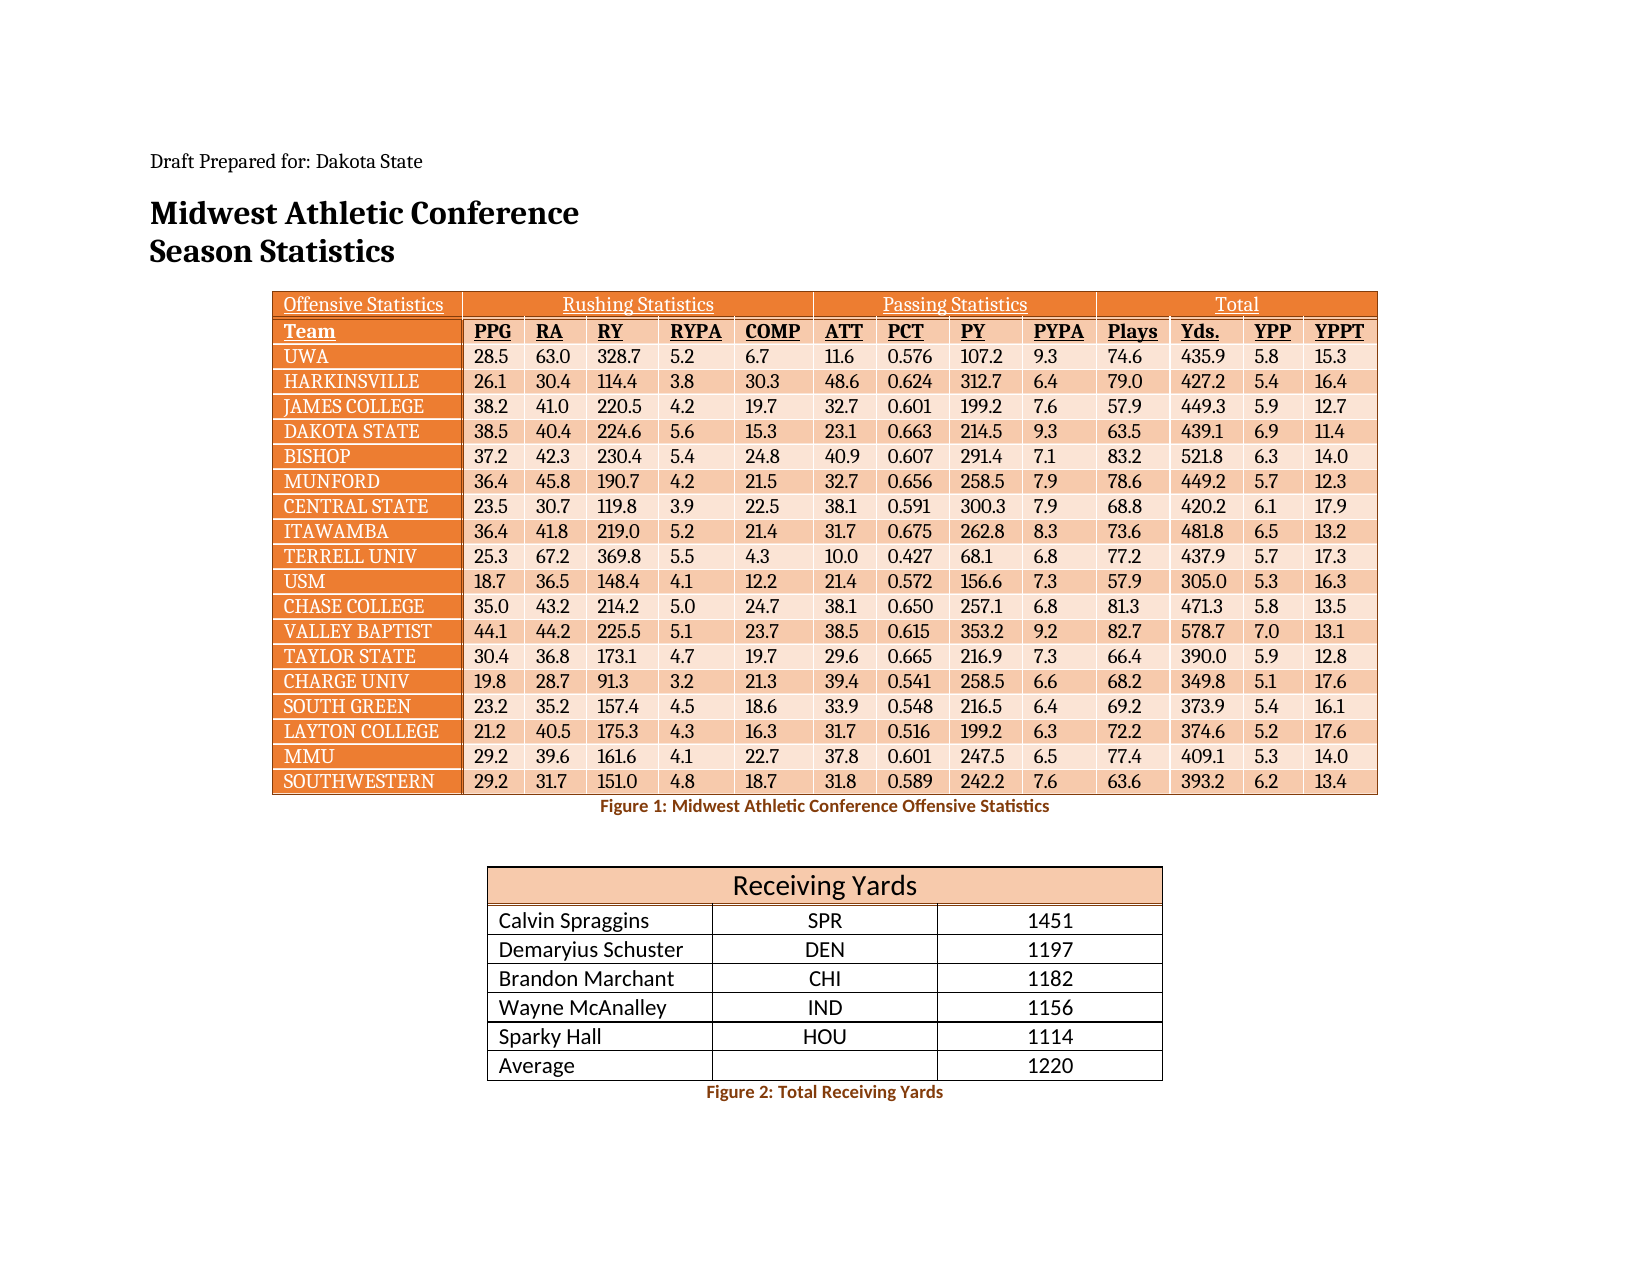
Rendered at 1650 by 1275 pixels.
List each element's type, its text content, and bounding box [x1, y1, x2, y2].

table_cell 449.3 [1171, 395, 1243, 418]
table_cell 83.2 [1097, 445, 1169, 468]
table_cell 13.1 [1304, 620, 1377, 643]
table_cell 18.7 [464, 570, 524, 593]
table_cell 114.4 [587, 370, 658, 393]
table_cell 17.9 [1304, 495, 1377, 518]
table_cell COMP [735, 320, 813, 343]
table_cell DEN [713, 935, 937, 963]
table_cell 305.0 [1171, 570, 1243, 593]
table_cell 6.3 [1023, 720, 1096, 743]
table_cell 0.591 [877, 495, 949, 518]
table_cell 6.3 [1244, 445, 1303, 468]
table_cell 199.2 [950, 395, 1022, 418]
table_cell 0.589 [877, 770, 949, 793]
table_cell 17.6 [1304, 720, 1377, 743]
table_cell 13.5 [1304, 595, 1377, 618]
table_cell 471.3 [1171, 595, 1243, 618]
table_cell 40.4 [525, 420, 586, 443]
table_cell BISHOP [273, 445, 461, 468]
table_cell 0.615 [877, 620, 949, 643]
table_cell 43.2 [525, 595, 586, 618]
table_cell 3.2 [659, 670, 734, 693]
table_cell 175.3 [587, 720, 658, 743]
table_cell 37.8 [814, 745, 876, 768]
table_cell 521.8 [1171, 445, 1243, 468]
table_cell SPR [713, 906, 937, 934]
table_cell 300.3 [950, 495, 1022, 518]
table_cell 77.4 [1097, 745, 1169, 768]
table_cell 21.5 [735, 470, 813, 493]
table_cell 19.8 [464, 670, 524, 693]
table_cell 242.2 [950, 770, 1022, 793]
table_cell 81.3 [1097, 595, 1169, 618]
table_cell 373.9 [1171, 695, 1243, 718]
table_cell 63.0 [525, 345, 586, 368]
table_cell Sparky Hall [488, 1023, 712, 1050]
table_cell 31.8 [814, 770, 876, 793]
text Figure 2: Total Receiving Yards [150, 1081, 1500, 1103]
table_cell 18.6 [735, 695, 813, 718]
table_cell 77.2 [1097, 545, 1169, 568]
table_cell 230.4 [587, 445, 658, 468]
table_cell 35.2 [525, 695, 586, 718]
table_cell 161.6 [587, 745, 658, 768]
table_cell 220.5 [587, 395, 658, 418]
table_cell 32.7 [814, 395, 876, 418]
table_cell 7.6 [1023, 395, 1096, 418]
table_cell 41.0 [525, 395, 586, 418]
table_cell 12.8 [1304, 645, 1377, 668]
table_cell 72.2 [1097, 720, 1169, 743]
table_cell 1156 [938, 993, 1162, 1021]
table_cell PCT [877, 320, 949, 343]
table_cell LAYTON COLLEGE [273, 720, 461, 743]
table_cell 6.4 [1023, 370, 1096, 393]
table_cell 0.516 [877, 720, 949, 743]
table_cell 5.7 [1244, 545, 1303, 568]
table_cell TERRELL UNIV [273, 545, 461, 568]
table_cell 7.3 [1023, 645, 1096, 668]
table_cell 32.7 [814, 470, 876, 493]
table_cell 0.650 [877, 595, 949, 618]
table_cell 19.7 [735, 395, 813, 418]
table_cell 15.3 [1304, 345, 1377, 368]
table_cell 119.8 [587, 495, 658, 518]
table_cell PY [950, 320, 1022, 343]
table_cell 6.6 [1023, 670, 1096, 693]
table_cell 22.7 [735, 745, 813, 768]
table_header Passing Statistics [814, 292, 1096, 316]
table_cell 437.9 [1171, 545, 1243, 568]
table_cell 9.3 [1023, 345, 1096, 368]
table_cell 17.6 [1304, 670, 1377, 693]
table_cell 353.2 [950, 620, 1022, 643]
table_cell 6.5 [1244, 520, 1303, 543]
table_cell 38.2 [464, 395, 524, 418]
table_cell 36.4 [464, 470, 524, 493]
table_cell 48.6 [814, 370, 876, 393]
table_cell 78.6 [1097, 470, 1169, 493]
table_cell 214.2 [587, 595, 658, 618]
table_cell 44.2 [525, 620, 586, 643]
table_cell 67.2 [525, 545, 586, 568]
table_cell USM [273, 570, 461, 593]
table_cell 30.7 [525, 495, 586, 518]
table_cell 17.3 [1304, 545, 1377, 568]
table_cell 258.5 [950, 470, 1022, 493]
table_cell 5.3 [1244, 745, 1303, 768]
table_cell 5.9 [1244, 395, 1303, 418]
table_cell 11.6 [814, 345, 876, 368]
table_cell Yds. [1171, 320, 1243, 343]
table_cell Demaryius Schuster [488, 935, 712, 963]
table_cell 5.4 [659, 445, 734, 468]
table_cell JAMES COLLEGE [273, 395, 461, 418]
table_cell 10.0 [814, 545, 876, 568]
table_cell 369.8 [587, 545, 658, 568]
table_cell 312.7 [950, 370, 1022, 393]
table_cell 23.5 [464, 495, 524, 518]
table_cell 44.1 [464, 620, 524, 643]
table_cell 69.2 [1097, 695, 1169, 718]
table_cell 6.2 [1244, 770, 1303, 793]
table_cell 449.2 [1171, 470, 1243, 493]
table_cell 0.601 [877, 395, 949, 418]
table_cell 157.4 [587, 695, 658, 718]
table_cell 37.2 [464, 445, 524, 468]
table_cell 4.8 [659, 770, 734, 793]
table_cell 13.2 [1304, 520, 1377, 543]
text Season Statistics [150, 233, 1500, 271]
table_cell 190.7 [587, 470, 658, 493]
table_cell 5.6 [659, 420, 734, 443]
table_cell 9.3 [1023, 420, 1096, 443]
table_cell 393.2 [1171, 770, 1243, 793]
table_cell YPP [1244, 320, 1303, 343]
table_cell 1451 [938, 906, 1162, 934]
table_cell 5.4 [1244, 370, 1303, 393]
table_cell 0.656 [877, 470, 949, 493]
table_cell 28.7 [525, 670, 586, 693]
table_cell 6.8 [1023, 595, 1096, 618]
table_header Rushing Statistics [463, 292, 813, 316]
table_cell MUNFORD [273, 470, 461, 493]
table_cell 7.9 [1023, 495, 1096, 518]
table_cell ITAWAMBA [273, 520, 461, 543]
table_cell 427.2 [1171, 370, 1243, 393]
table_cell 262.8 [950, 520, 1022, 543]
table_cell 12.7 [1304, 395, 1377, 418]
table_cell 0.427 [877, 545, 949, 568]
table_cell 0.572 [877, 570, 949, 593]
table_header Receiving Yards [488, 868, 1162, 903]
table_cell TAYLOR STATE [273, 645, 461, 668]
table_cell 224.6 [587, 420, 658, 443]
table_cell 68.2 [1097, 670, 1169, 693]
table_cell RA [525, 320, 586, 343]
table_cell 328.7 [587, 345, 658, 368]
table_cell Wayne McAnalley [488, 993, 712, 1021]
table_cell 12.3 [1304, 470, 1377, 493]
table_cell 258.5 [950, 670, 1022, 693]
table_cell 16.1 [1304, 695, 1377, 718]
table_cell 57.9 [1097, 570, 1169, 593]
table_cell VALLEY BAPTIST [273, 620, 461, 643]
table_cell 257.1 [950, 595, 1022, 618]
table_cell RYPA [659, 320, 734, 343]
table_cell 156.6 [950, 570, 1022, 593]
table_cell 19.7 [735, 645, 813, 668]
table_cell 23.7 [735, 620, 813, 643]
table_cell 6.9 [1244, 420, 1303, 443]
table_cell 30.4 [464, 645, 524, 668]
table_cell 36.5 [525, 570, 586, 593]
table_cell SOUTH GREEN [273, 695, 461, 718]
table_cell MMU [273, 745, 461, 768]
table_cell 38.1 [814, 495, 876, 518]
table_cell 3.8 [659, 370, 734, 393]
table_cell SOUTHWESTERN [273, 770, 461, 793]
table_cell 21.4 [814, 570, 876, 593]
table_cell 26.1 [464, 370, 524, 393]
table_cell 1114 [938, 1023, 1162, 1050]
table_cell 57.9 [1097, 395, 1169, 418]
table_cell 435.9 [1171, 345, 1243, 368]
table_cell 214.5 [950, 420, 1022, 443]
text Draft Prepared for: Dakota State [150, 150, 1500, 174]
table_cell 5.8 [1244, 345, 1303, 368]
table_cell 409.1 [1171, 745, 1243, 768]
table_cell DAKOTA STATE [273, 420, 461, 443]
table_cell 5.1 [659, 620, 734, 643]
table_cell 21.3 [735, 670, 813, 693]
table_cell 151.0 [587, 770, 658, 793]
table_cell 4.3 [659, 720, 734, 743]
table_cell 4.2 [659, 395, 734, 418]
table_cell 1182 [938, 964, 1162, 992]
table_cell 33.9 [814, 695, 876, 718]
table_cell 15.3 [735, 420, 813, 443]
table_cell 30.3 [735, 370, 813, 393]
table_cell 5.8 [1244, 595, 1303, 618]
table_cell PYPA [1023, 320, 1096, 343]
table_cell 40.5 [525, 720, 586, 743]
table_cell 216.9 [950, 645, 1022, 668]
table_cell CHI [713, 964, 937, 992]
table_cell RY [587, 320, 658, 343]
table_cell 0.665 [877, 645, 949, 668]
table_cell 63.6 [1097, 770, 1169, 793]
table_cell Brandon Marchant [488, 964, 712, 992]
table_cell 390.0 [1171, 645, 1243, 668]
table_cell 291.4 [950, 445, 1022, 468]
table_cell 0.607 [877, 445, 949, 468]
table_cell HOU [713, 1023, 937, 1050]
table_cell 14.0 [1304, 445, 1377, 468]
table_cell 349.8 [1171, 670, 1243, 693]
table_cell 0.541 [877, 670, 949, 693]
table_cell [713, 1051, 937, 1079]
table_cell UWA [273, 345, 461, 368]
table_cell 73.6 [1097, 520, 1169, 543]
table_cell 0.663 [877, 420, 949, 443]
table_cell 29.2 [464, 770, 524, 793]
table_cell 4.7 [659, 645, 734, 668]
table_header Offensive Statistics [273, 292, 462, 316]
table_cell 6.1 [1244, 495, 1303, 518]
table_cell 219.0 [587, 520, 658, 543]
table_cell 5.7 [1244, 470, 1303, 493]
table_cell 12.2 [735, 570, 813, 593]
table_cell PPG [464, 320, 524, 343]
table_cell 41.8 [525, 520, 586, 543]
table_cell 439.1 [1171, 420, 1243, 443]
table_cell 4.1 [659, 745, 734, 768]
table_cell 68.1 [950, 545, 1022, 568]
table_cell 16.4 [1304, 370, 1377, 393]
table_cell 63.5 [1097, 420, 1169, 443]
table_cell 39.4 [814, 670, 876, 693]
table_cell Plays [1097, 320, 1169, 343]
table_cell 36.8 [525, 645, 586, 668]
table_cell 4.3 [735, 545, 813, 568]
table_cell Team [273, 320, 461, 343]
table_cell 374.6 [1171, 720, 1243, 743]
table_cell 481.8 [1171, 520, 1243, 543]
table_cell 21.2 [464, 720, 524, 743]
table_cell 29.6 [814, 645, 876, 668]
table_cell 23.1 [814, 420, 876, 443]
table_cell 6.8 [1023, 545, 1096, 568]
table_cell 7.1 [1023, 445, 1096, 468]
table_cell 5.0 [659, 595, 734, 618]
table_cell 7.9 [1023, 470, 1096, 493]
table_cell 1220 [938, 1051, 1162, 1079]
table_cell 148.4 [587, 570, 658, 593]
table_cell 7.6 [1023, 770, 1096, 793]
table_cell 79.0 [1097, 370, 1169, 393]
table_cell 578.7 [1171, 620, 1243, 643]
table_cell 24.7 [735, 595, 813, 618]
table_cell HARKINSVILLE [273, 370, 461, 393]
table_cell 35.0 [464, 595, 524, 618]
table_cell 40.9 [814, 445, 876, 468]
table_cell Calvin Spraggins [488, 906, 712, 934]
table_cell 3.9 [659, 495, 734, 518]
table_cell 6.5 [1023, 745, 1096, 768]
table_cell ATT [814, 320, 876, 343]
table_cell CHASE COLLEGE [273, 595, 461, 618]
table_cell 8.3 [1023, 520, 1096, 543]
table_cell 0.548 [877, 695, 949, 718]
table_cell 31.7 [814, 520, 876, 543]
table_cell 66.4 [1097, 645, 1169, 668]
table_cell 5.3 [1244, 570, 1303, 593]
table_cell 0.601 [877, 745, 949, 768]
table_cell 7.3 [1023, 570, 1096, 593]
table_cell 38.1 [814, 595, 876, 618]
table_cell 11.4 [1304, 420, 1377, 443]
text Figure 1: Midwest Athletic Conference Offensive Statistics [150, 794, 1500, 817]
table_cell 6.7 [735, 345, 813, 368]
table_cell 23.2 [464, 695, 524, 718]
table_cell 82.7 [1097, 620, 1169, 643]
table_cell 42.3 [525, 445, 586, 468]
table_cell 5.5 [659, 545, 734, 568]
table_cell 31.7 [525, 770, 586, 793]
table_cell 7.0 [1244, 620, 1303, 643]
table_cell 38.5 [814, 620, 876, 643]
table_cell 1197 [938, 935, 1162, 963]
table_cell 6.4 [1023, 695, 1096, 718]
table_cell 9.2 [1023, 620, 1096, 643]
table_cell 5.2 [659, 345, 734, 368]
table_cell 216.5 [950, 695, 1022, 718]
table_cell 16.3 [1304, 570, 1377, 593]
table_cell 68.8 [1097, 495, 1169, 518]
table_cell YPPT [1304, 320, 1377, 343]
table_cell 0.675 [877, 520, 949, 543]
table_cell 16.3 [735, 720, 813, 743]
table_cell 199.2 [950, 720, 1022, 743]
table_cell 14.0 [1304, 745, 1377, 768]
table_cell CENTRAL STATE [273, 495, 461, 518]
table_cell 30.4 [525, 370, 586, 393]
table_cell 4.1 [659, 570, 734, 593]
text Midwest Athletic Conference [150, 194, 1500, 233]
table_cell 4.2 [659, 470, 734, 493]
table_cell 173.1 [587, 645, 658, 668]
table_cell 225.5 [587, 620, 658, 643]
table_cell 38.5 [464, 420, 524, 443]
table_cell 18.7 [735, 770, 813, 793]
table_cell 25.3 [464, 545, 524, 568]
table_cell 4.5 [659, 695, 734, 718]
table_cell 36.4 [464, 520, 524, 543]
table_cell 91.3 [587, 670, 658, 693]
table_cell CHARGE UNIV [273, 670, 461, 693]
table_cell 5.1 [1244, 670, 1303, 693]
table_cell 39.6 [525, 745, 586, 768]
table_cell 5.9 [1244, 645, 1303, 668]
table_cell 74.6 [1097, 345, 1169, 368]
table_cell IND [713, 993, 937, 1021]
table_header Total [1097, 292, 1377, 316]
table_cell 0.624 [877, 370, 949, 393]
table_cell 22.5 [735, 495, 813, 518]
table_cell 29.2 [464, 745, 524, 768]
table_cell 420.2 [1171, 495, 1243, 518]
table_cell 5.2 [1244, 720, 1303, 743]
table_cell 24.8 [735, 445, 813, 468]
table_cell 28.5 [464, 345, 524, 368]
table_cell Average [488, 1051, 712, 1079]
table_cell 5.2 [659, 520, 734, 543]
table_cell 31.7 [814, 720, 876, 743]
table_cell 107.2 [950, 345, 1022, 368]
table_cell 0.576 [877, 345, 949, 368]
table_cell 45.8 [525, 470, 586, 493]
table_cell 5.4 [1244, 695, 1303, 718]
table_cell 13.4 [1304, 770, 1377, 793]
table_cell 247.5 [950, 745, 1022, 768]
table_cell 21.4 [735, 520, 813, 543]
